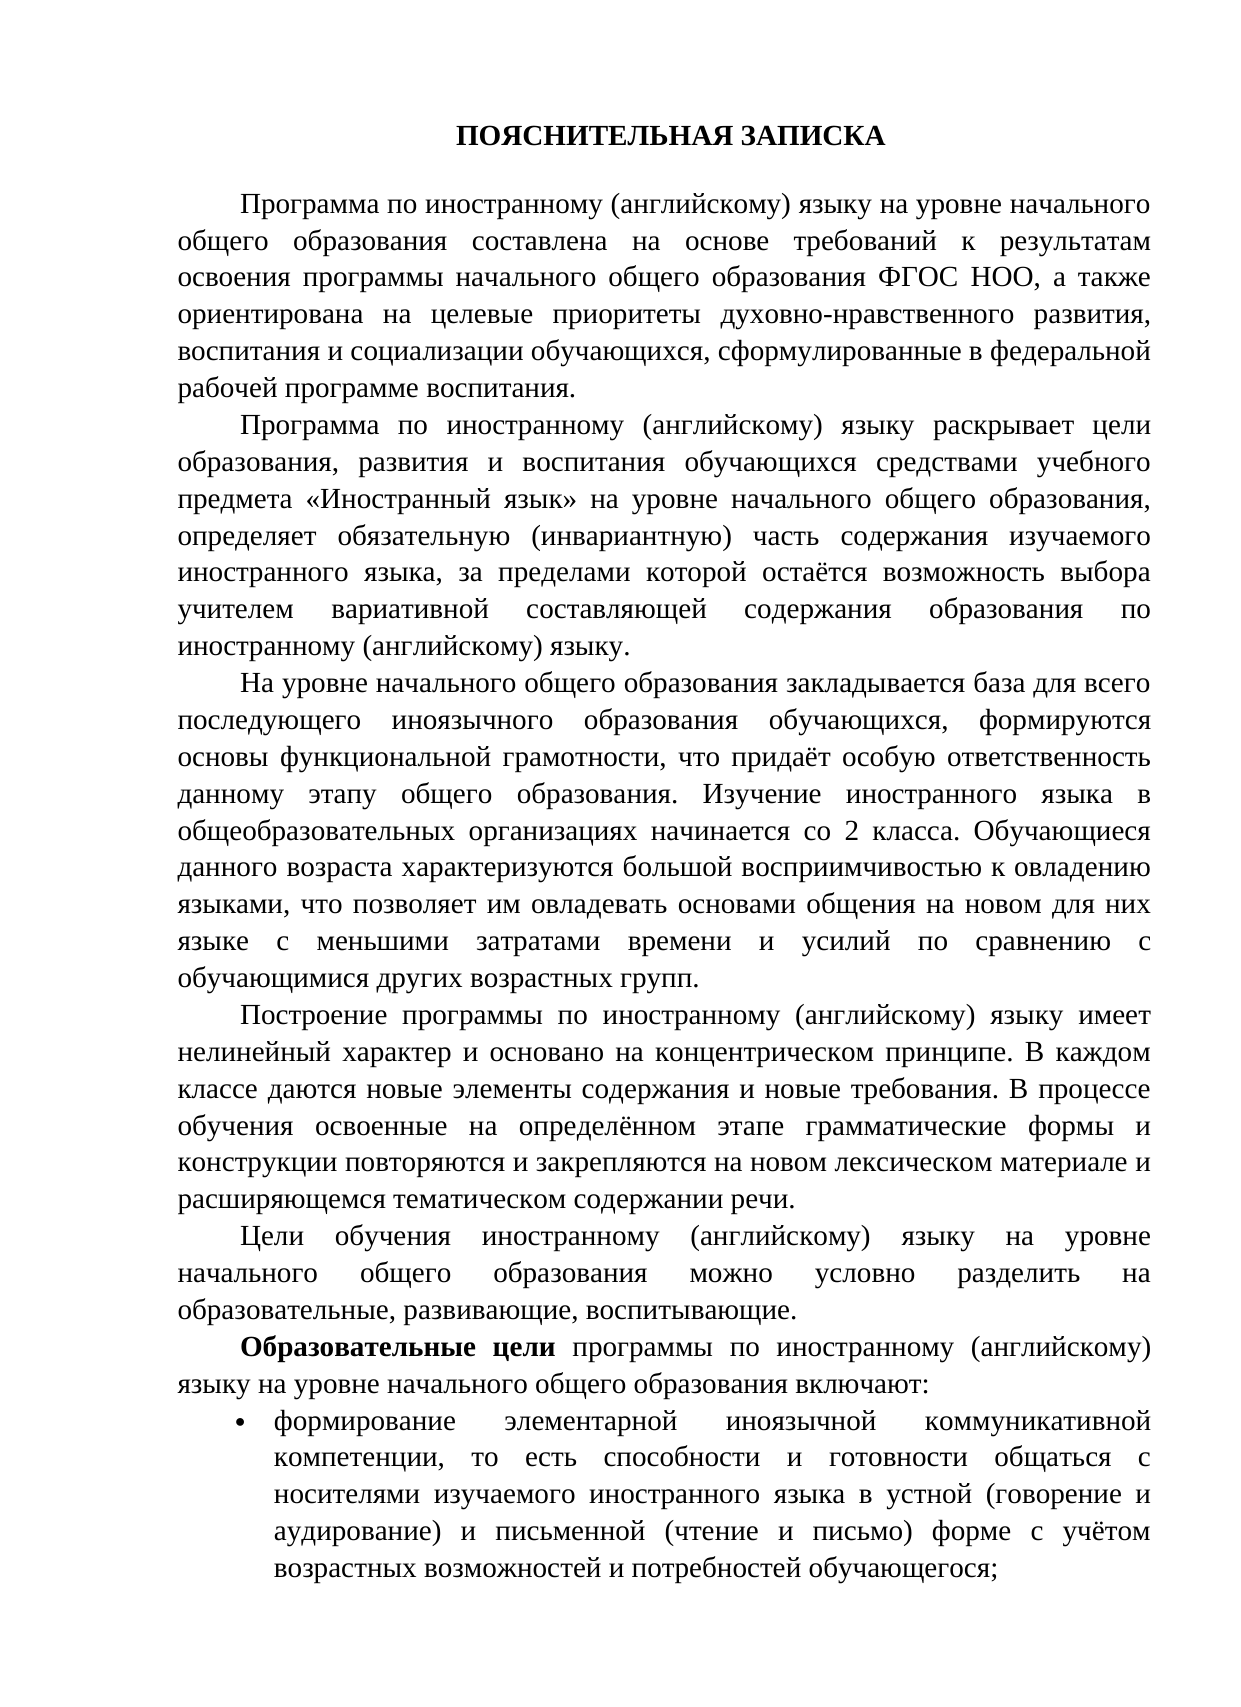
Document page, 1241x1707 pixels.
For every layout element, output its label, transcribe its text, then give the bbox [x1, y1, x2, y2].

text Программа по иностранному (английскому) языку на уровне начального общего образования составлена на основе требований к результатам освоения программы начального общего образования ФГОС НОО, а также ориентирована на целевые приоритеты духовно-нравственного развития, воспитания и социализации обучающихся, сформулированные в федеральной рабочей программе воспитания. [177, 186, 1152, 404]
text Построение программы по иностранному (английскому) языку имеет нелинейный характер и основано на концентрическом принципе. В каждом классе даются новые элементы содержания и новые требования. В процессе обучения освоенные на определённом этапе грамматические формы и конструкции повторяются и закрепляются на новом лексическом материале и расширяющемся тематическом содержании речи. [177, 997, 1152, 1215]
text ПОЯСНИТЕЛЬНАЯ ЗАПИСКА [190, 118, 1152, 152]
text Образовательные цели программы по иностранному (английскому) языку на уровне начального общего образования включают: [177, 1329, 1152, 1399]
text На уровне начального общего образования закладывается база для всего последующего иноязычного образования обучающихся, формируются основы функциональной грамотности, что придаёт особую ответственность данному этапу общего образования. Изучение иностранного языка в общеобразовательных организациях начинается со 2 класса. Обучающиеся данного возраста характеризуются большой восприимчивостью к овладению языками, что позволяет им овладевать основами общения на новом для них языке с меньшими затратами времени и усилий по сравнению с обучающимися других возрастных групп. [177, 665, 1152, 994]
text Программа по иностранному (английскому) языку раскрывает цели образования, развития и воспитания обучающихся средствами учебного предмета «Иностранный язык» на уровне начального общего образования, определяет обязательную (инвариантную) часть содержания изучаемого иностранного языка, за пределами которой остаётся возможность выбора учителем вариативной составляющей содержания образования по иностранному (английскому) языку. [177, 407, 1152, 662]
text Цели обучения иностранному (английскому) языку на уровне начального общего образования можно условно разделить на образовательные, развивающие, воспитывающие. [177, 1218, 1152, 1326]
list формирование элементарной иноязычной коммуникативной компетенции, то есть способности и готовности общаться с носителями изучаемого иностранного языка в устной (говорение и аудирование) и письменной (чтение и письмо) форме с учётом возрастных возможностей и потребностей обучающегося; [236, 1403, 1152, 1584]
